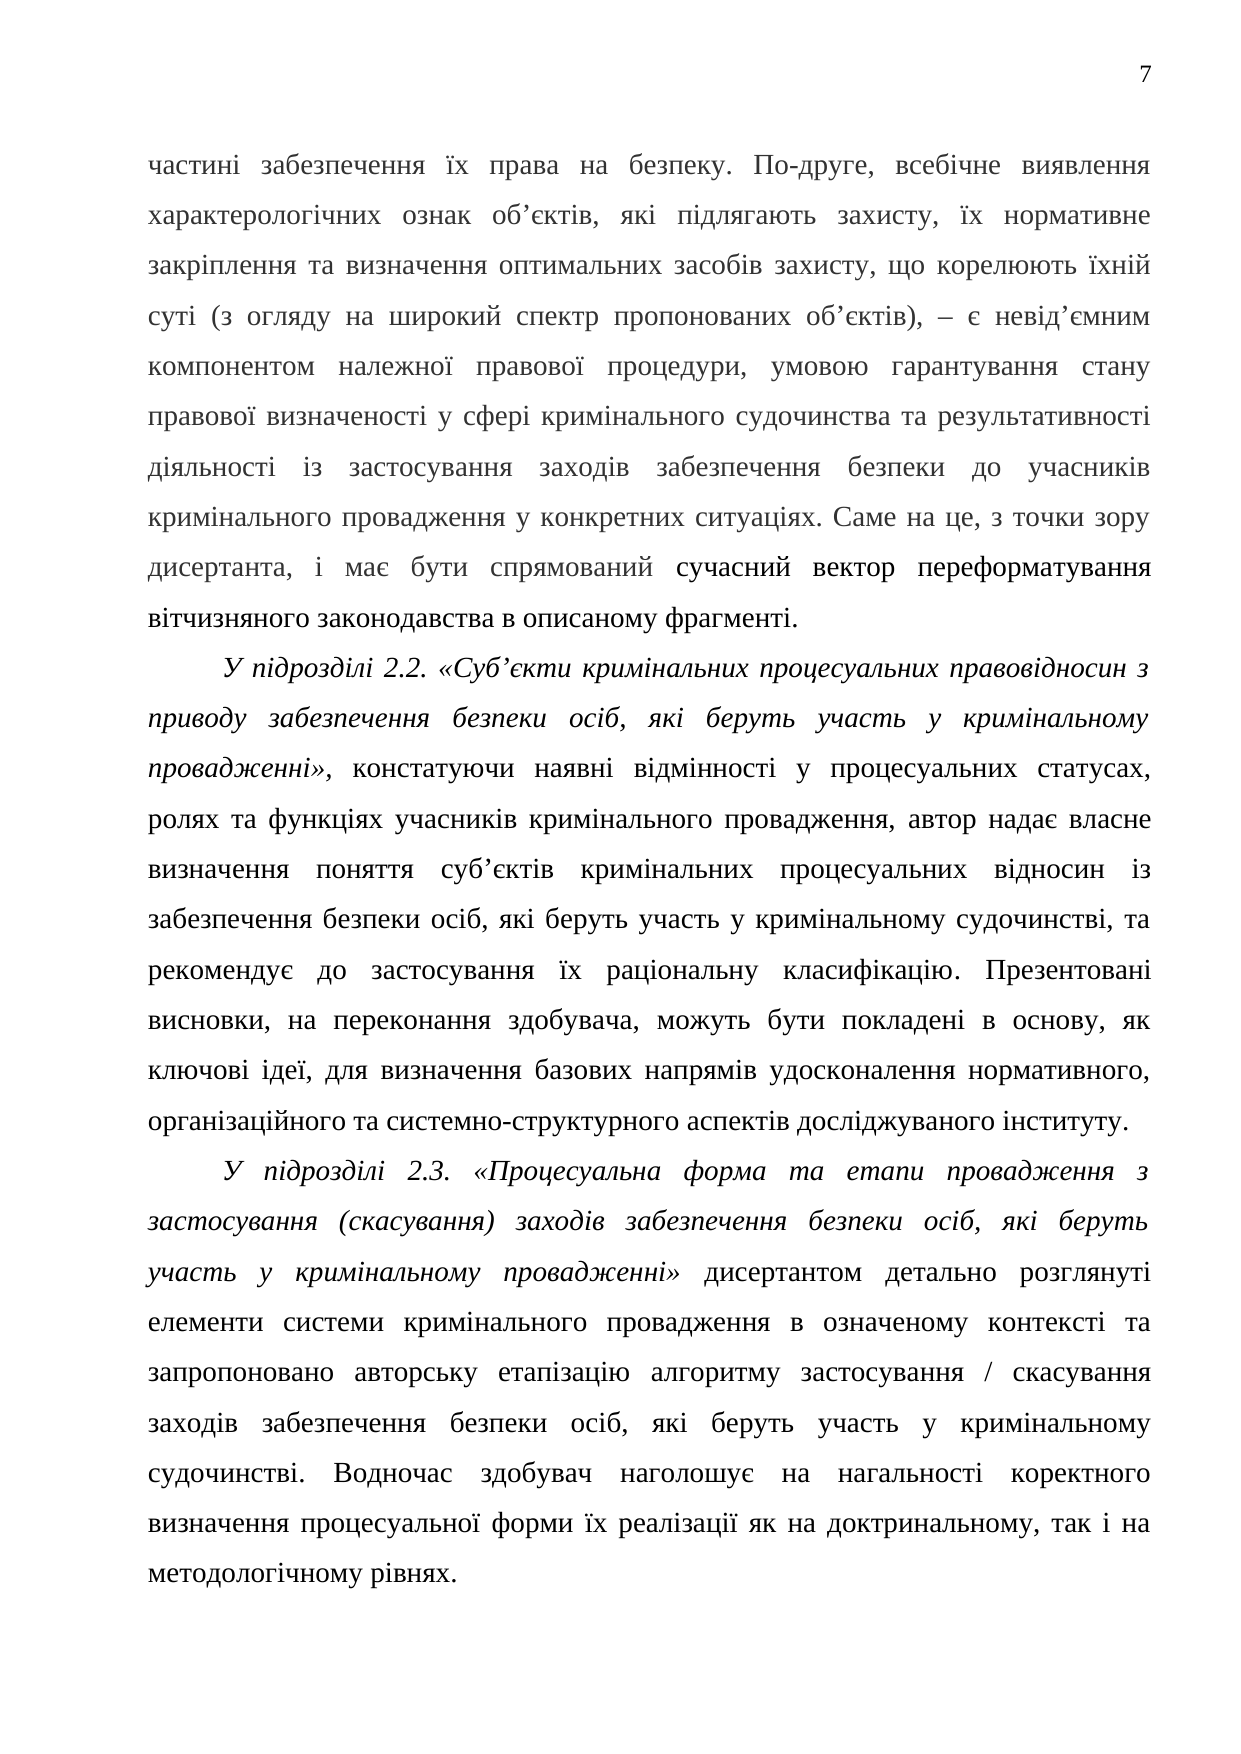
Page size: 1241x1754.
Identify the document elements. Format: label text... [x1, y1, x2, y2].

text У підрозділі 2.2. «Суб’єкти кримінальних процесуальних правовідносин з приводу забезпечення безпеки осіб, які беруть участь у кримінальному провадженні», констатуючи наявні відмінності у процесуальних статусах, ролях та функціях учасників кримінального провадження, автор надає власне визначення поняття суб’єктів кримінальних процесуальних відносин із забезпечення безпеки осіб, які беруть участь у кримінальному судочинстві, та рекомендує до застосування їх раціональну класифікацію. Презентовані висновки, на переконання здобувача, можуть бути покладені в основу, як ключові ідеї, для визначення базових напрямів удосконалення нормативного, організаційного та системно-структурного аспектів досліджуваного інституту. [148, 650, 1152, 1136]
text У підрозділі 2.3. «Процесуальна форма та етапи провадження з застосування (скасування) заходів забезпечення безпеки осіб, які беруть участь у кримінальному провадженні» дисертантом детально розглянуті елементи системи кримінального провадження в означеному контексті та запропоновано авторську етапізацію алгоритму застосування / скасування заходів забезпечення безпеки осіб, які беруть участь у кримінальному судочинстві. Водночас здобувач наголошує на нагальності коректного визначення процесуальної форми їх реалізації як на доктринальному, так і на методологічному рівнях. [148, 1153, 1152, 1589]
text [148, 147, 1152, 633]
